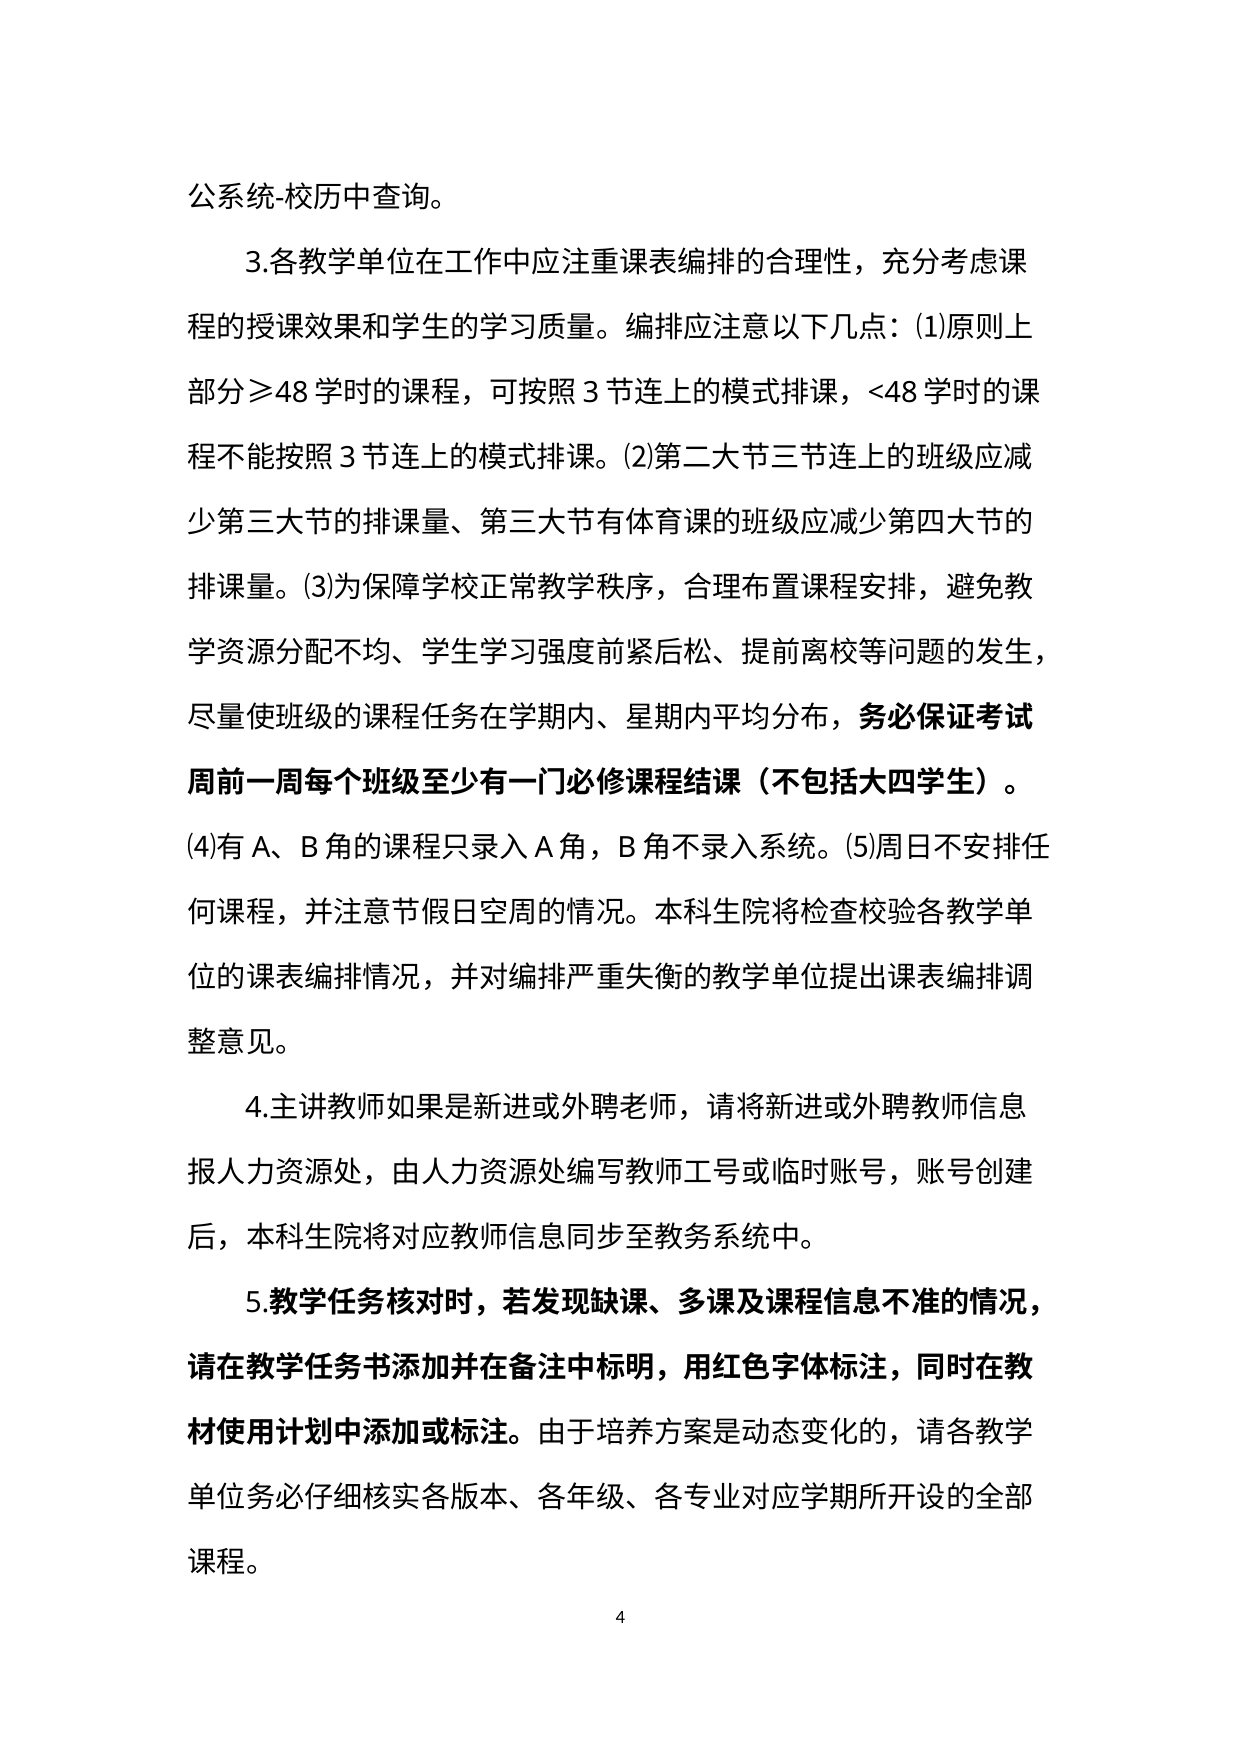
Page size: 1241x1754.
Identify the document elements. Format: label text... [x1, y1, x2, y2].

text 5.教学任务核对时，若发现缺课、多课及课程信息不准的情况，请在教学任务书添加并在备注中标明，用红色字体标注，同时在教材使用计划中添加或标注。由于培养方案是动态变化的，请各教学单位务必仔细核实各版本、各年级、各专业对应学期所开设的全部课程。 [187, 1267, 1053, 1592]
text 3.各教学单位在工作中应注重课表编排的合理性，充分考虑课程的授课效果和学生的学习质量。编排应注意以下几点：⑴原则上部分≥48学时的课程，可按照3节连上的模式排课，<48学时的课程不能按照3节连上的模式排课。⑵第二大节三节连上的班级应减少第三大节的排课量、第三大节有体育课的班级应减少第四大节的排课量。⑶为保障学校正常教学秩序，合理布置课程安排，避免教学资源分配不均、学生学习强度前紧后松、提前离校等问题的发生，尽量使班级的课程任务在学期内、星期内平均分布，务必保证考试周前一周每个班级至少有一门必修课程结课（不包括大四学生）。⑷有A、B角的课程只录入A角，B角不录入系统。⑸周日不安排任何课程，并注意节假日空周的情况。本科生院将检查校验各教学单位的课表编排情况，并对编排严重失衡的教学单位提出课表编排调整意见。 [187, 227, 1053, 1072]
text 4.主讲教师如果是新进或外聘老师，请将新进或外聘教师信息报人力资源处，由人力资源处编写教师工号或临时账号，账号创建后，本科生院将对应教师信息同步至教务系统中。 [187, 1072, 1053, 1267]
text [187, 162, 1053, 227]
